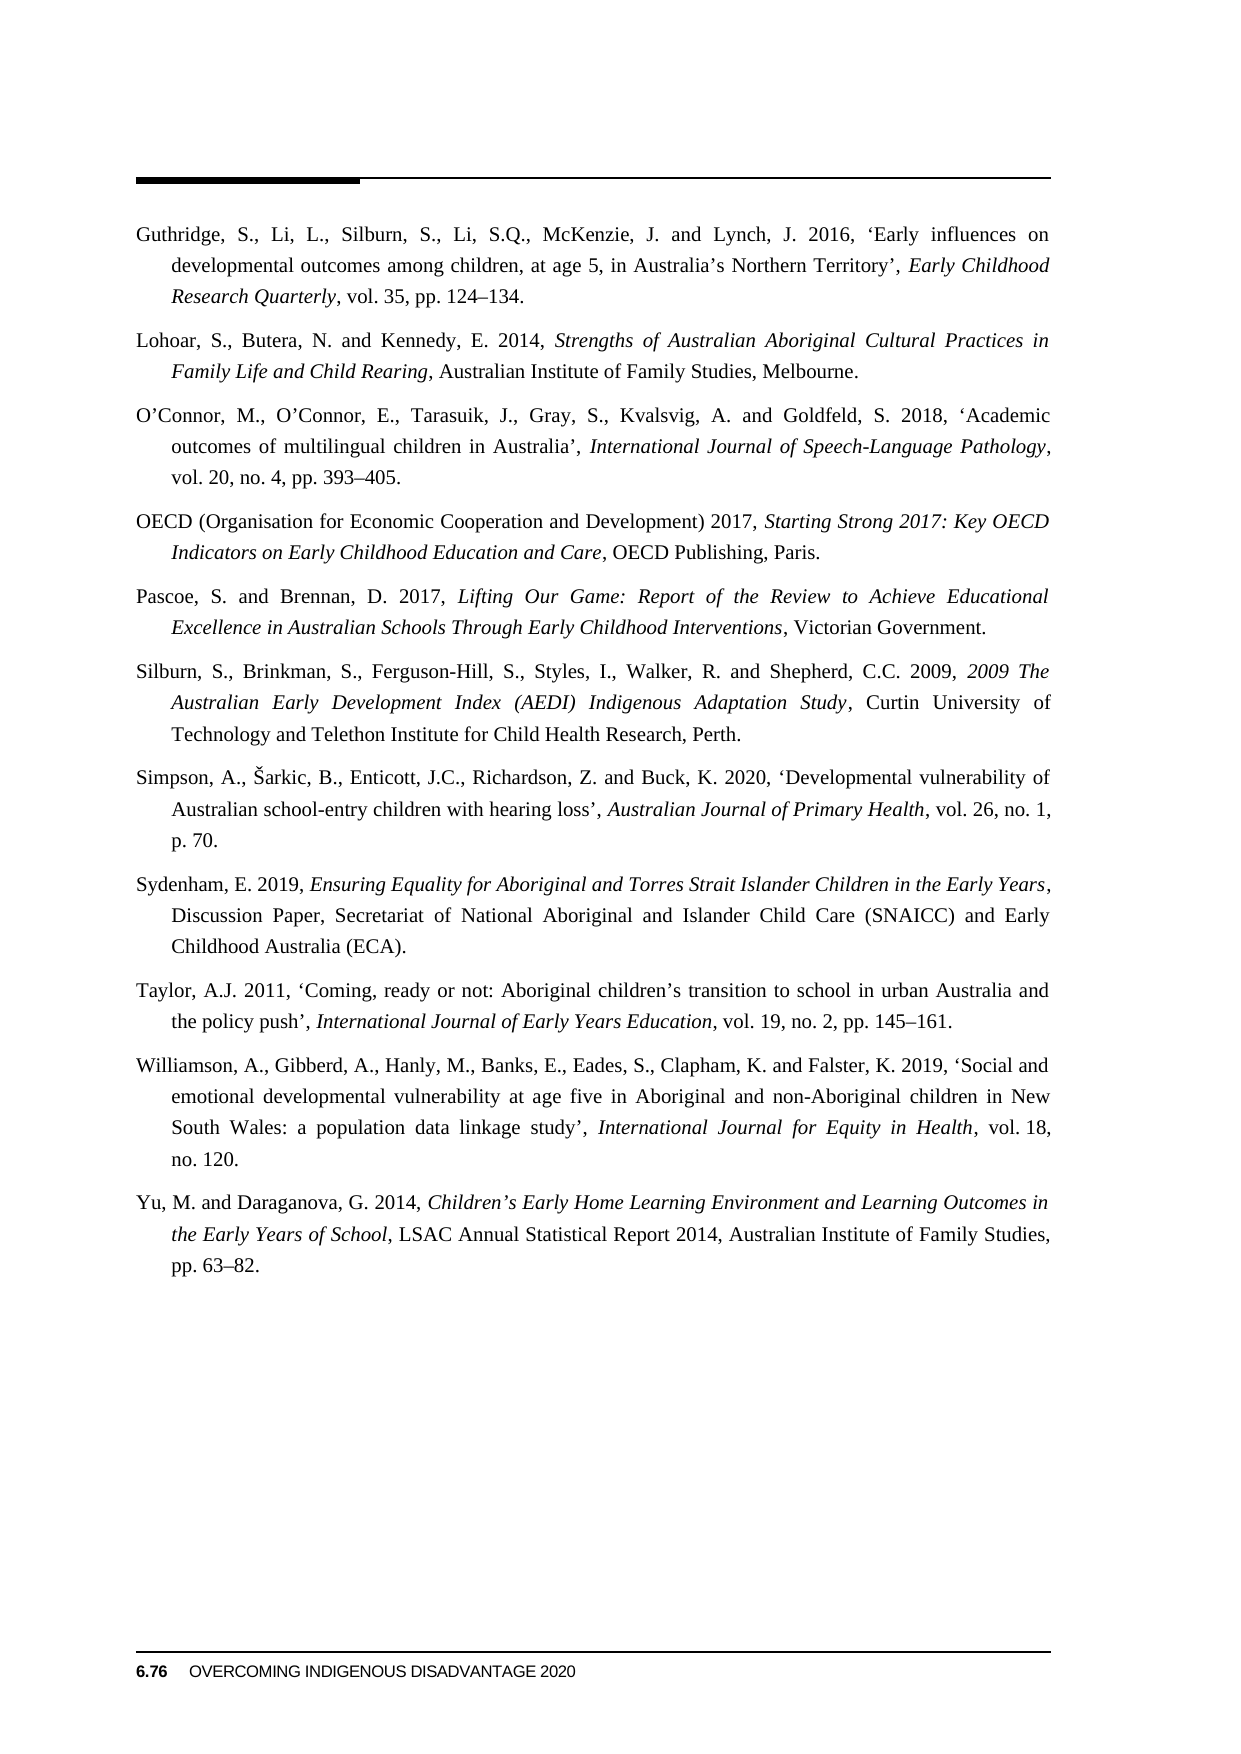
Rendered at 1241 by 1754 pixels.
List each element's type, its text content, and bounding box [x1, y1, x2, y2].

text Lohoar, S., Butera, N. and Kennedy, E. 2014, Strengths of Australian Aboriginal Cultural Practices in Family Life and Child Rearing, Australian Institute of Family Studies, Melbourne. [136, 321, 1051, 383]
text Yu, M. and Daraganova, G. 2014, Children’s Early Home Learning Environment and Learning Outcomes in the Early Years of School, LSAC Annual Statistical Report 2014, Australian Institute of Family Studies, pp. 63–82. [136, 1183, 1051, 1277]
text Silburn, S., Brinkman, S., Ferguson-Hill, S., Styles, I., Walker, R. and Shepherd, C.C. 2009, 2009 The Australian Early Development Index (AEDI) Indigenous Adaptation Study, Curtin University of Technology and Telethon Institute for Child Health Research, Perth. [136, 652, 1051, 746]
text Taylor, A.J. 2011, ‘Coming, ready or not: Aboriginal children’s transition to school in urban Australia and the policy push’, International Journal of Early Years Education, vol. 19, no. 2, pp. 145–161. [136, 971, 1051, 1033]
text O’Connor, M., O’Connor, E., Tarasuik, J., Gray, S., Kvalsvig, A. and Goldfeld, S. 2018, ‘Academic outcomes of multilingual children in Australia’, International Journal of Speech-Language Pathology, vol. 20, no. 4, pp. 393–405. [136, 396, 1051, 489]
text Guthridge, S., Li, L., Silburn, S., Li, S.Q., McKenzie, J. and Lynch, J. 2016, ‘Early influences on developmental outcomes among children, at age 5, in Australia’s Northern Territory’, Early Childhood Research Quarterly, vol. 35, pp. 124–134. [136, 214, 1051, 308]
text OECD (Organisation for Economic Cooperation and Development) 2017, Starting Strong 2017: Key OECD Indicators on Early Childhood Education and Care, OECD Publishing, Paris. [136, 502, 1051, 564]
text Pascoe, S. and Brennan, D. 2017, Lifting Our Game: Report of the Review to Achieve Educational Excellence in Australian Schools Through Early Childhood Interventions, Victorian Government. [136, 577, 1051, 639]
text Sydenham, E. 2019, Ensuring Equality for Aboriginal and Torres Strait Islander Children in the Early Years, Discussion Paper, Secretariat of National Aboriginal and Islander Child Care (SNAICC) and Early Childhood Australia (ECA). [136, 864, 1051, 958]
text Williamson, A., Gibberd, A., Hanly, M., Banks, E., Eades, S., Clapham, K. and Falster, K. 2019, ‘Social and emotional developmental vulnerability at age five in Aboriginal and non-Aboriginal children in New South Wales: a population data linkage study’, International Journal for Equity in Health, vol. 18, no. 120. [136, 1046, 1051, 1171]
text Simpson, A., Šarkic, B., Enticott, J.C., Richardson, Z. and Buck, K. 2020, ‘Developmental vulnerability of Australian school-entry children with hearing loss’, Australian Journal of Primary Health, vol. 26, no. 1, p. 70. [136, 758, 1051, 852]
